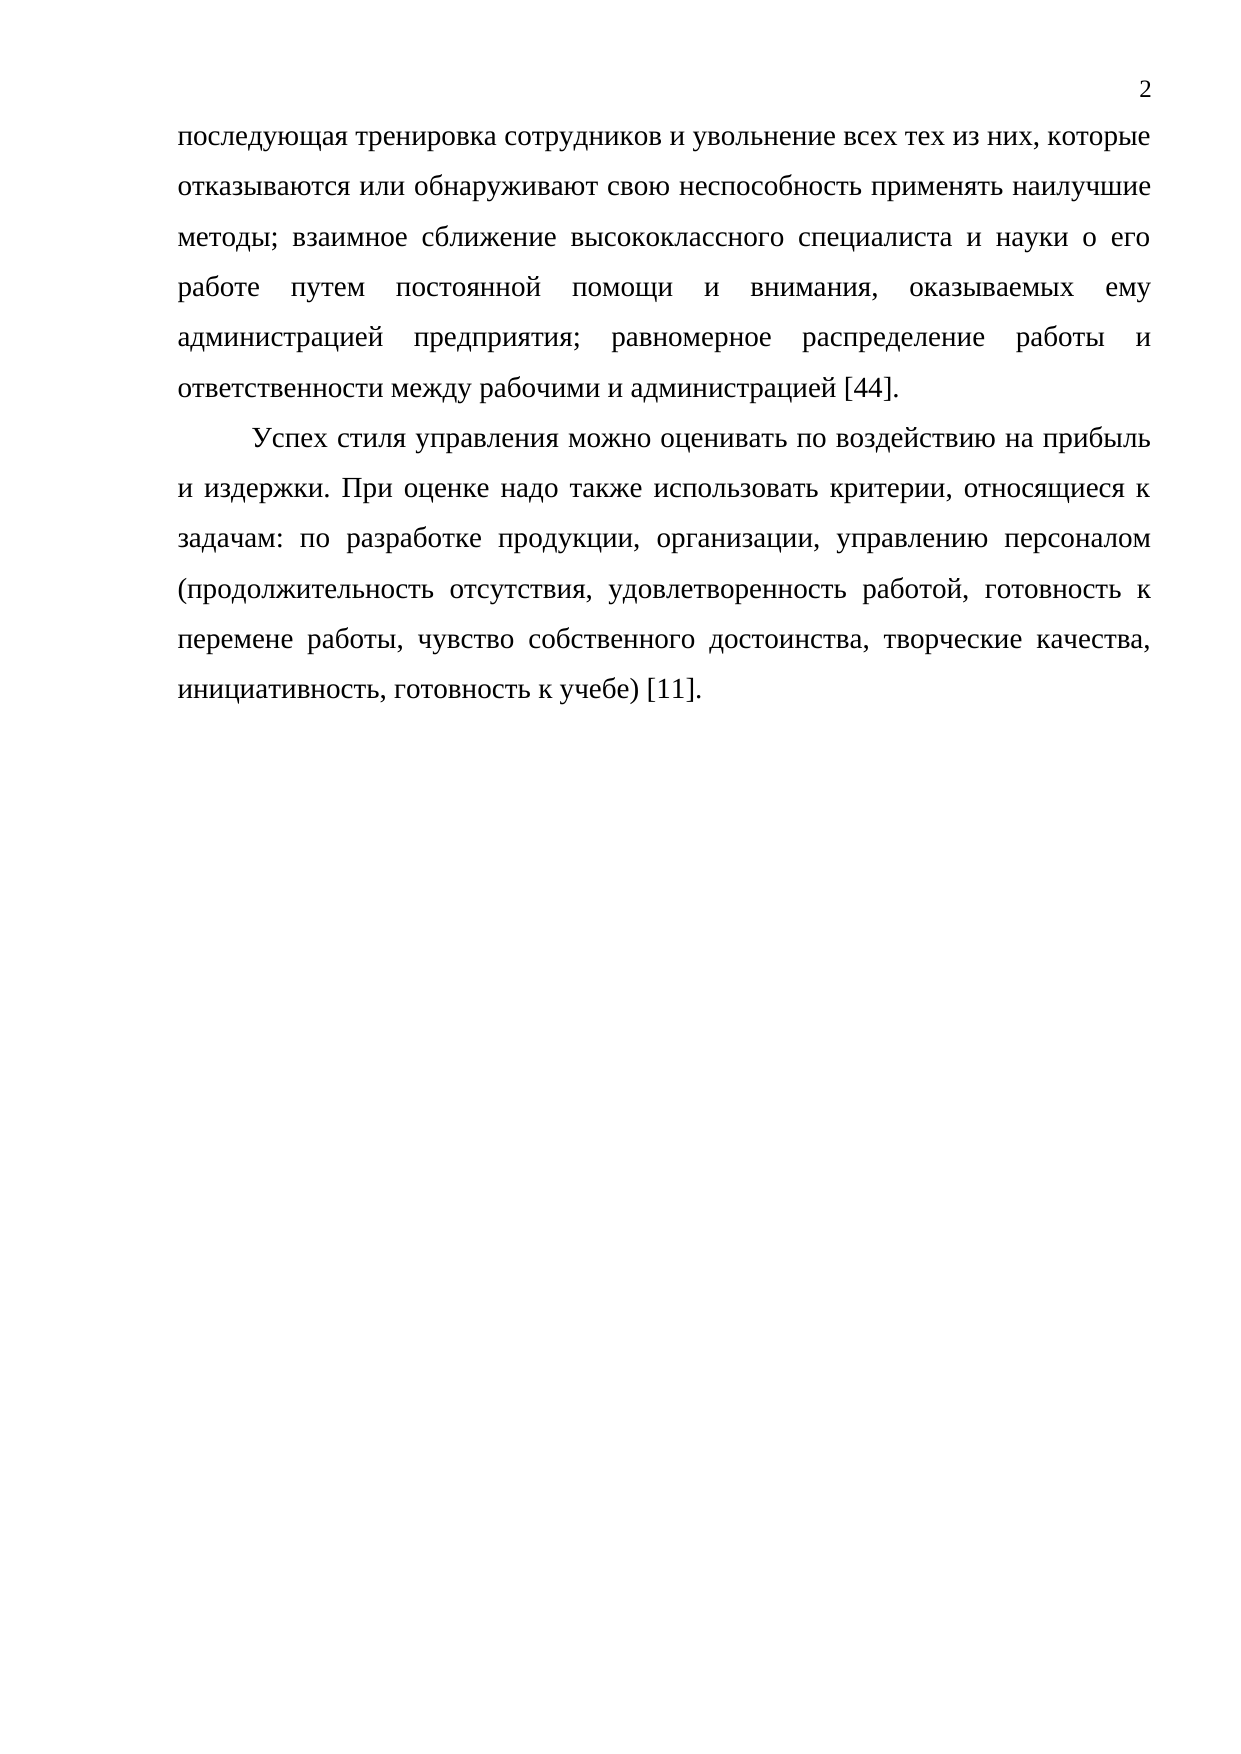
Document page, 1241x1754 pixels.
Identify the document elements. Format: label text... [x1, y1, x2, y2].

text Успех стиля управления можно оценивать по воздействию на прибыль и издержки. При оценке надо также использовать критерии, относящиеся к задачам: по разработке продукции, организации, управлению персоналом (продолжительность отсутствия, удовлетворенность работой, готовность к перемене работы, чувство собственного достоинства, творческие качества, инициативность, готовность к учебе) [11]. [177, 420, 1152, 705]
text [177, 118, 1152, 403]
